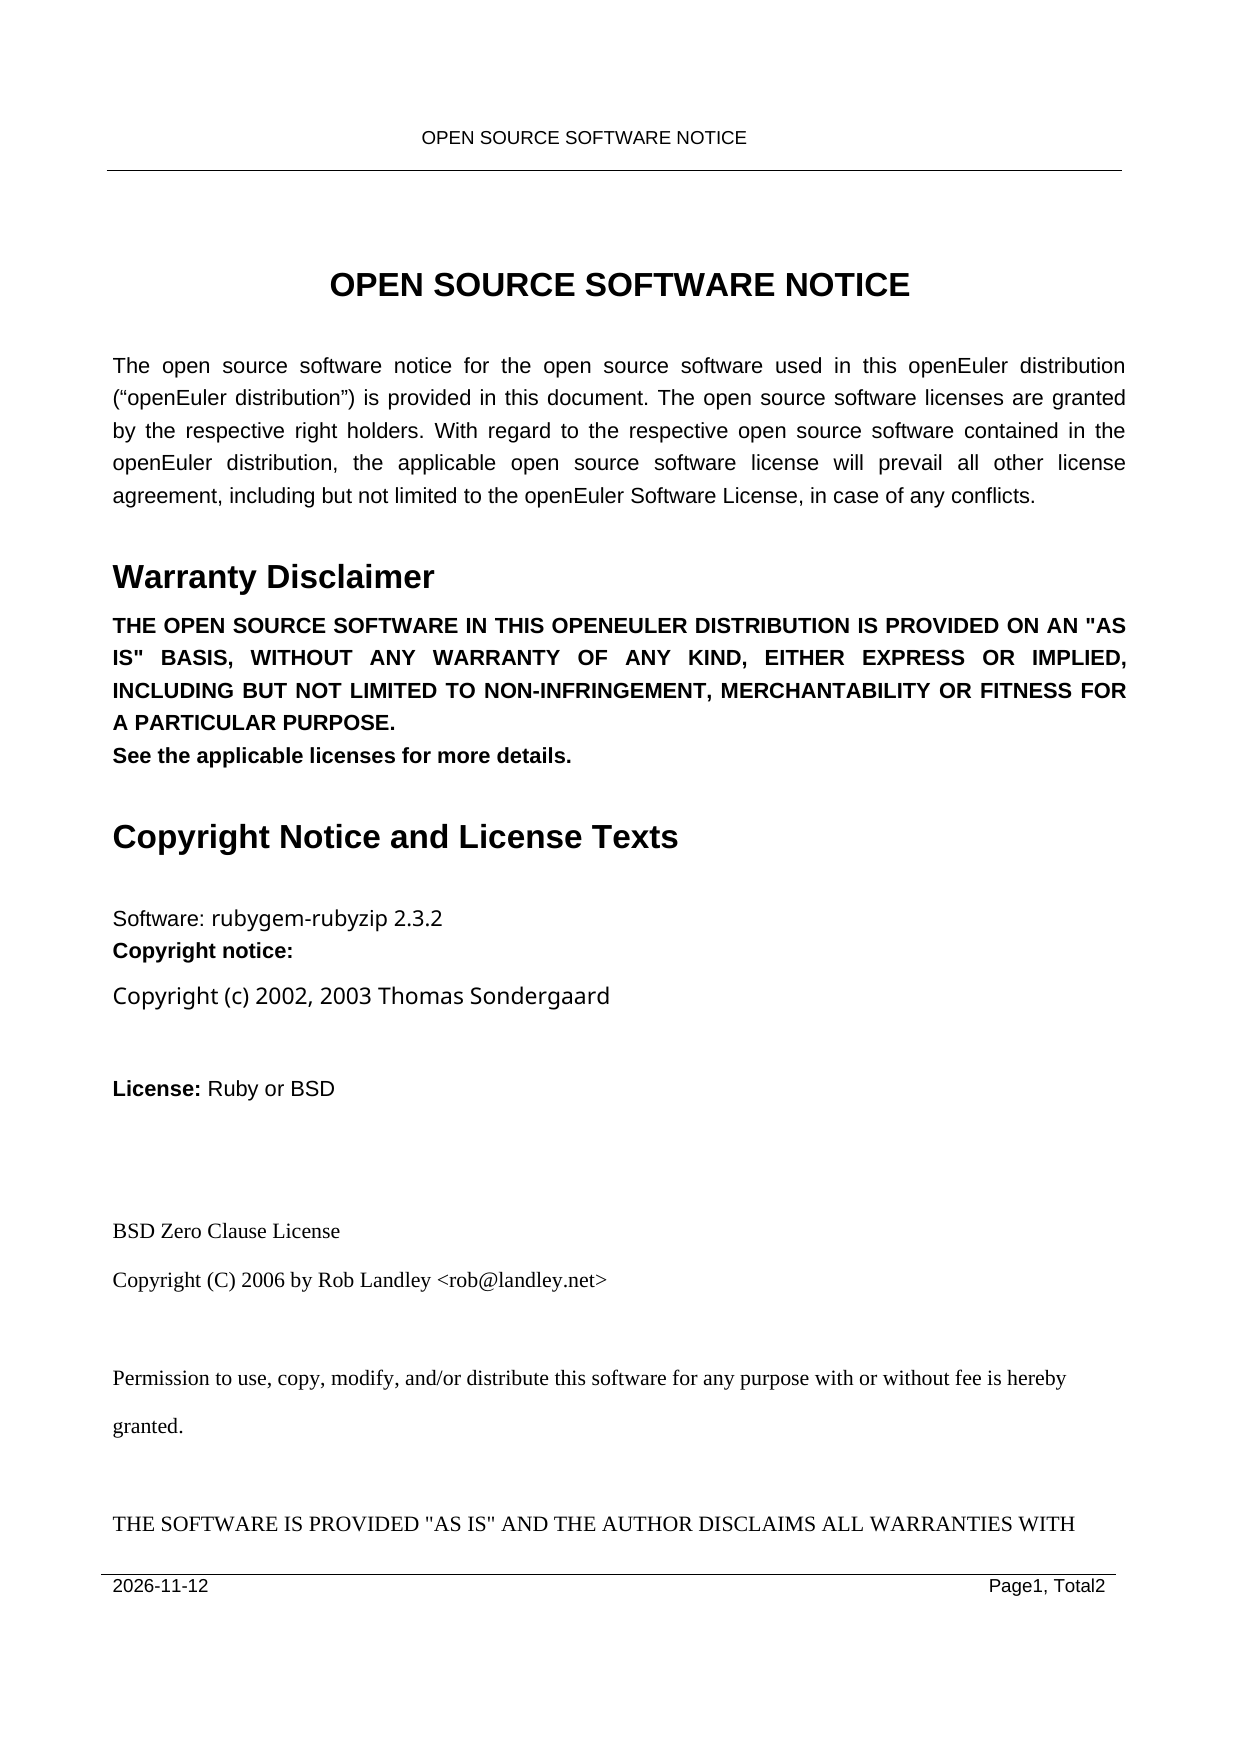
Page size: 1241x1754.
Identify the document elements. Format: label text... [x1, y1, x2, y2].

text OPEN SOURCE SOFTWARE NOTICE [112, 251, 1128, 316]
text Copyright Notice and License Texts [112, 804, 1128, 869]
text License: Ruby or BSD [112, 1072, 1128, 1105]
text The open source software notice for the open source software used in this openEuler distribution (“openEuler distribution”) is provided in this document. The open source software licenses are granted by the respective right holders. With regard to the respective open source software contained in the openEuler distribution, the applicable open source software license will prevail all other license agreement, including but not limited to the openEuler Software License, in case of any conflicts. [112, 349, 1128, 511]
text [112, 1117, 1128, 1540]
text Warranty Disclaimer [112, 544, 1128, 609]
text Software: rubygem-rubyzip 2.3.2 [112, 901, 1128, 934]
text Copyright notice: [112, 934, 1128, 966]
text Copyright (c) 2002, 2003 Thomas Sondergaard [112, 979, 1128, 1012]
text THE OPEN SOURCE SOFTWARE IN THIS OPENEULER DISTRIBUTION IS PROVIDED ON AN "AS IS" BASIS, WITHOUT ANY WARRANTY OF ANY KIND, EITHER EXPRESS OR IMPLIED, INCLUDING BUT NOT LIMITED TO NON-INFRINGEMENT, MERCHANTABILITY OR FITNESS FOR A PARTICULAR PURPOSE. See the applicable licenses for more details. [112, 609, 1128, 771]
